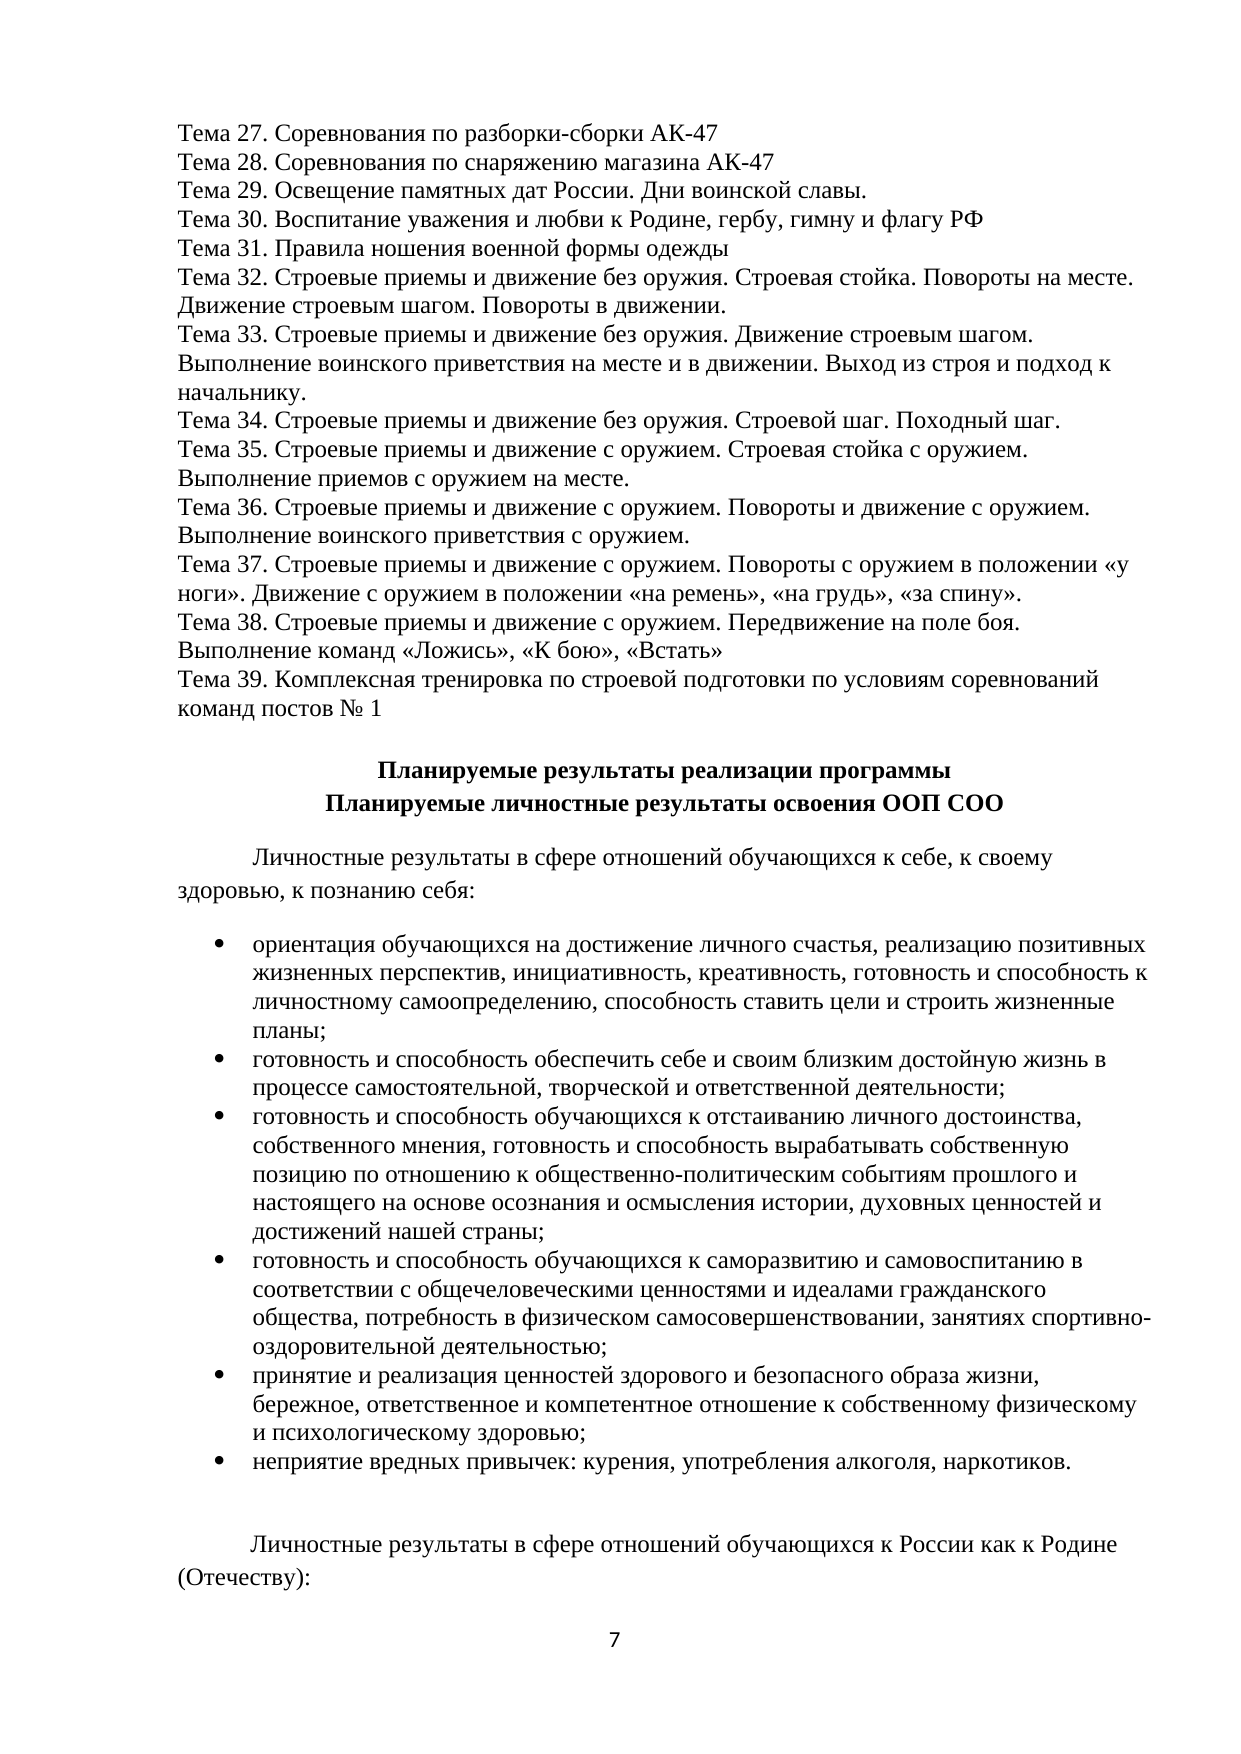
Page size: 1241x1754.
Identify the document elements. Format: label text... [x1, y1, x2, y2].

text Тема 19. Прицеливание. Проверка правильности и однообразия прицеливания с помощью командирского ящика. [177, 204, 1152, 262]
text Тема 23. Разборка-сборка АК-47 [177, 348, 1152, 377]
list ориентация обучающихся на достижение личного счастья, реализацию позитивных жизненных перспектив, инициативность, креативность, готовность и способность к личностному самоопределению, способность ставить цели и строить жизненные планы; [215, 1274, 1152, 1389]
text Планируемые результаты реализации программы [177, 1100, 1152, 1129]
text Тема 38. Строевые приемы и движение с оружием. Передвижение на поле боя. Выполнение команд «Ложись», «К бою», «Встать» [177, 952, 1152, 1009]
text Тема 29. Освещение памятных дат России. Дни воинской славы. [177, 521, 1152, 549]
text Тема 37. Строевые приемы и движение с оружием. Повороты с оружием в положении «у ноги». Движение с оружием в положении «на ремень», «на грудь», «за спину». [177, 894, 1152, 952]
text Тема 33. Строевые приемы и движение без оружия. Движение строевым шагом. Выполнение воинского приветствия на месте и в движении. Выход из строя и подход к начальнику. [177, 664, 1152, 751]
text Тема 32. Строевые приемы и движение без оружия. Строевая стойка. Повороты на месте. Движение строевым шагом. Повороты в движении. [177, 607, 1152, 664]
text Тема 35. Строевые приемы и движение с оружием. Строевая стойка с оружием. Выполнение приемов с оружием на месте. [177, 779, 1152, 837]
text Тема 17. Подготовительные упражнения по стрельбе [743, 147, 1152, 176]
text Тема 27. Соревнования по разборки-сборки АК-47 [177, 463, 1152, 492]
text Тема 39. Комплексная тренировка по строевой подготовки по условиям соревнований команд постов № 1 [177, 1009, 1152, 1067]
text Тема 18. Вспомогательные упражнения по стрельбе [732, 176, 1152, 204]
text Тема 28. Соревнования по снаряжению магазина АК-47 [177, 492, 1152, 521]
text Тема 34. Строевые приемы и движение без оружия. Строевой шаг. Походный шаг. [177, 751, 1152, 779]
text Тема 25. Контрольные упражнения [177, 406, 1152, 434]
text Тема 30. Воспитание уважения и любви к Родине, гербу, гимну и флагу РФ [177, 549, 1152, 578]
text Тема 16. Изготовка к бою из различных положений [177, 118, 1152, 147]
text Тема 21. Уход за оружием [177, 291, 1152, 319]
list готовность и способность обучающихся к отстаиванию личного достоинства, собственного мнения, готовность и способность вырабатывать собственную позицию по отношению к общественно-политическим событиям прошлого и настоящего на основе осознания и осмысления истории, духовных ценностей и достижений нашей страны; [215, 1446, 1152, 1590]
text Тема 22. Выполнение стрелковых упражнений [177, 319, 1152, 348]
text Тема 20. Сведения из внутренней и внешней баллистики. [177, 262, 1152, 291]
text Тема 24. Снаряжение магазина АК-47 [177, 377, 1152, 406]
text Тема 36. Строевые приемы и движение с оружием. Повороты и движение с оружием. Выполнение воинского приветствия с оружием. [177, 837, 1152, 894]
text Тема 26. Соревнования по стрельбе из винтовки. [177, 434, 1152, 463]
text Тема 31. Правила ношения военной формы одежды [177, 578, 1152, 607]
list готовность и способность обеспечить себе и своим близким достойную жизнь в процессе самостоятельной, творческой и ответственной деятельности; [215, 1389, 1152, 1446]
text Планируемые личностные результаты освоения ООП СОО [177, 1133, 1152, 1162]
text Личностные результаты в сфере отношений обучающихся к себе, к своему здоровью, к познанию себя: [177, 1187, 1152, 1248]
